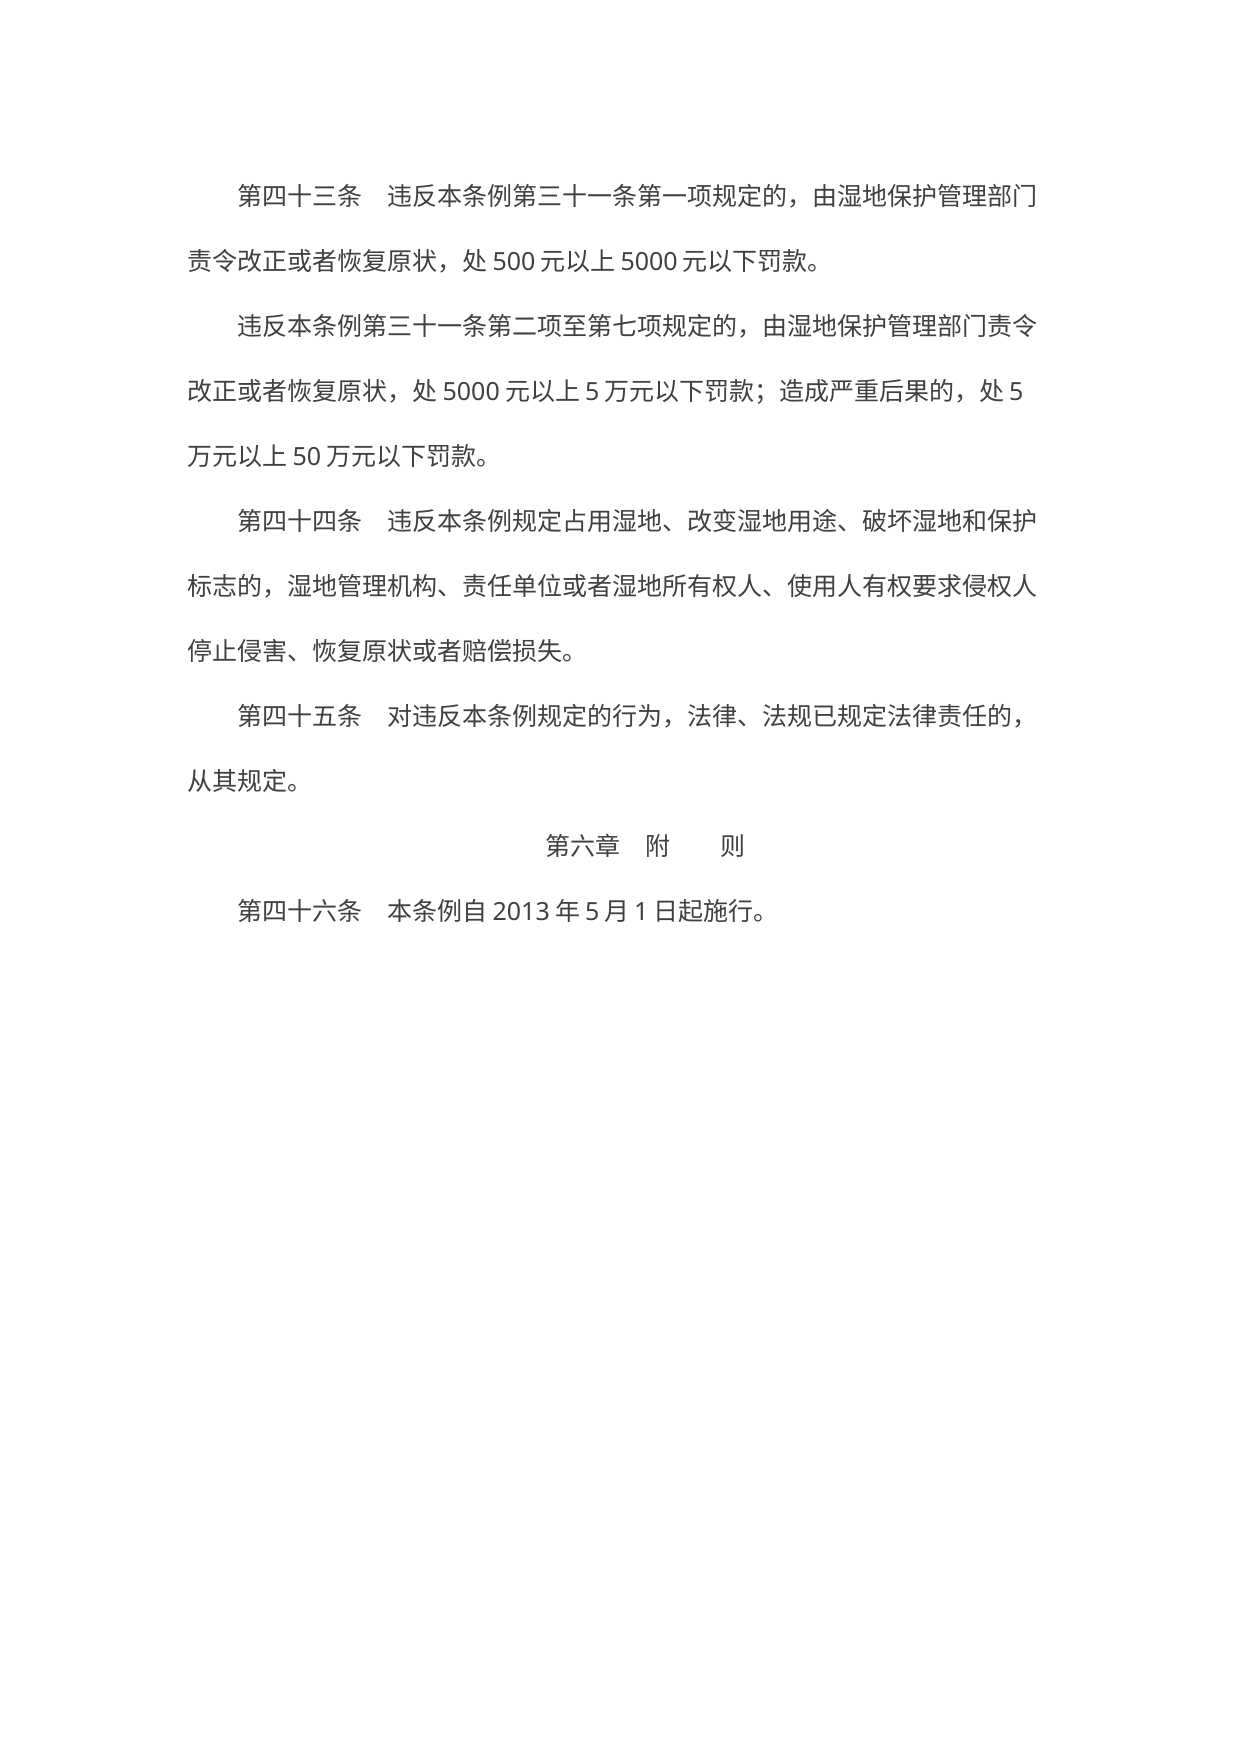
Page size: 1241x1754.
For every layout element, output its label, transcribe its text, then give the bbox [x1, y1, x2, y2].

text 第四十六条 本条例自2013年5月1日起施行。 [187, 877, 1053, 942]
text 第四十五条 对违反本条例规定的行为，法律、法规已规定法律责任的，从其规定。 [187, 682, 1053, 812]
text 第四十四条 违反本条例规定占用湿地、改变湿地用途、破坏湿地和保护标志的，湿地管理机构、责任单位或者湿地所有权人、使用人有权要求侵权人停止侵害、恢复原状或者赔偿损失。 [187, 487, 1053, 682]
text 第四十三条 违反本条例第三十一条第一项规定的，由湿地保护管理部门责令改正或者恢复原状，处500元以上5000元以下罚款。 [187, 162, 1053, 292]
text 第六章 附 则 [187, 812, 1053, 877]
text 违反本条例第三十一条第二项至第七项规定的，由湿地保护管理部门责令改正或者恢复原状，处5000元以上5万元以下罚款；造成严重后果的，处5万元以上50万元以下罚款。 [187, 292, 1053, 487]
